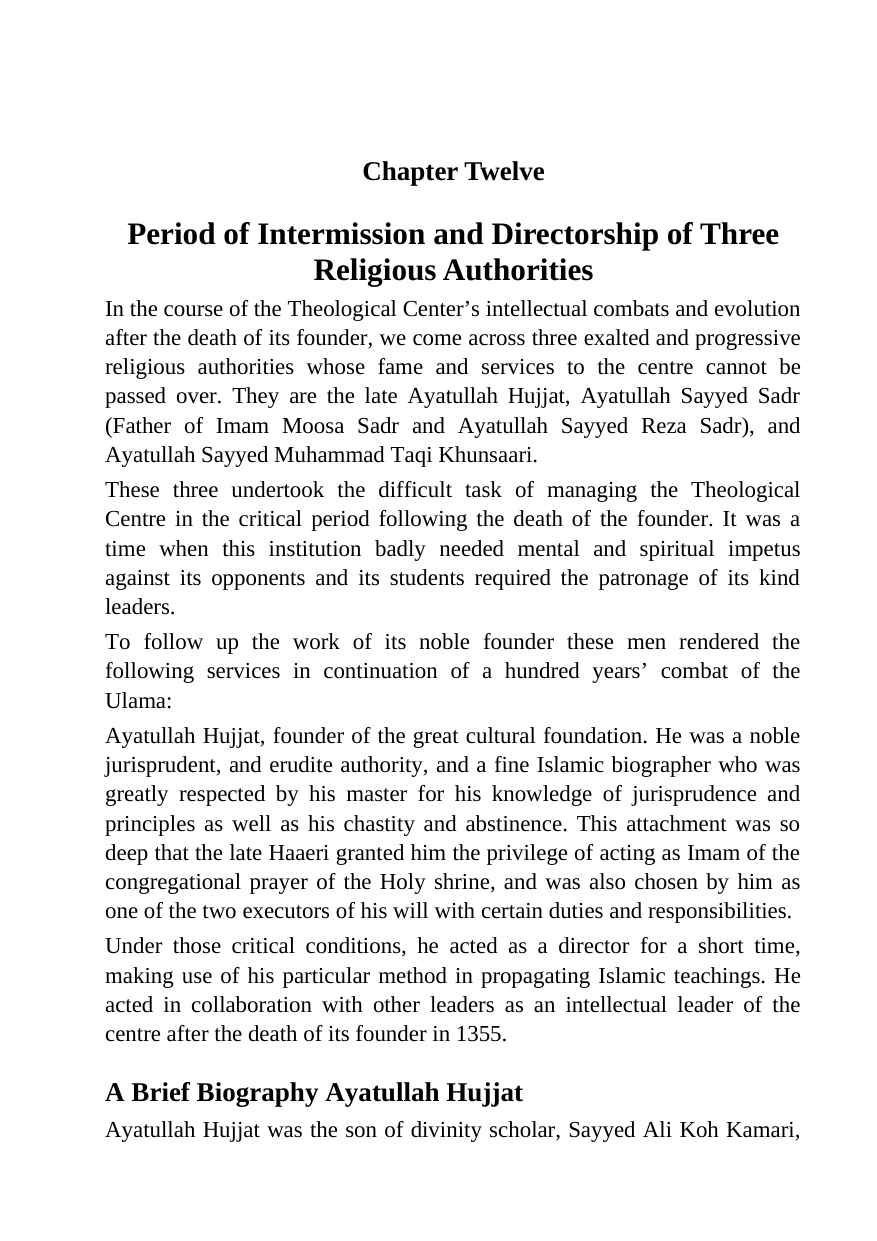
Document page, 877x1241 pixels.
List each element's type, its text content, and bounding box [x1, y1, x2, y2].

text Under those critical conditions, he acted as a director for a short time, making use of his particular method in propagating Islamic teachings. He acted in collaboration with other leaders as an intellectual leader of the centre after the death of its founder in 1355. [105, 931, 802, 1047]
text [105, 1114, 802, 1143]
subtitle Period of Intermission and Directorship of Three Religious Authorities [105, 215, 802, 287]
subtitle A Brief Biography Ayatullah Hujjat [105, 1076, 802, 1107]
text Ayatullah Hujjat, founder of the great cultural foundation. He was a noble jurisprudent, and erudite authority, and a fine Islamic biographer who was greatly respected by his master for his knowledge of jurisprudence and principles as well as his chastity and abstinence. This attachment was so deep that the late Haaeri granted him the privilege of acting as Imam of the congregational prayer of the Holy shrine, and was also chosen by him as one of the two executors of his will with certain duties and responsibilities. [105, 720, 802, 924]
text These three undertook the difficult task of managing the Theological Centre in the critical period following the death of the founder. It was a time when this institution badly needed mental and spiritual impetus against its opponents and its students required the patronage of its kind leaders. [105, 474, 802, 620]
text In the course of the Theological Center’s intellectual combats and evolution after the death of its founder, we come across three exalted and progressive religious authorities whose fame and services to the centre cannot be passed over. They are the late Ayatullah Hujjat, Ayatullah Sayyed Sadr (Father of Imam Moosa Sadr and Ayatullah Sayyed Reza Sadr), and Ayatullah Sayyed Muhammad Taqi Khunsaari. [105, 293, 802, 468]
text To follow up the work of its noble founder these men rendered the following services in continuation of a hundred years’ combat of the Ulama: [105, 626, 802, 714]
text Chapter Twelve [105, 154, 802, 186]
